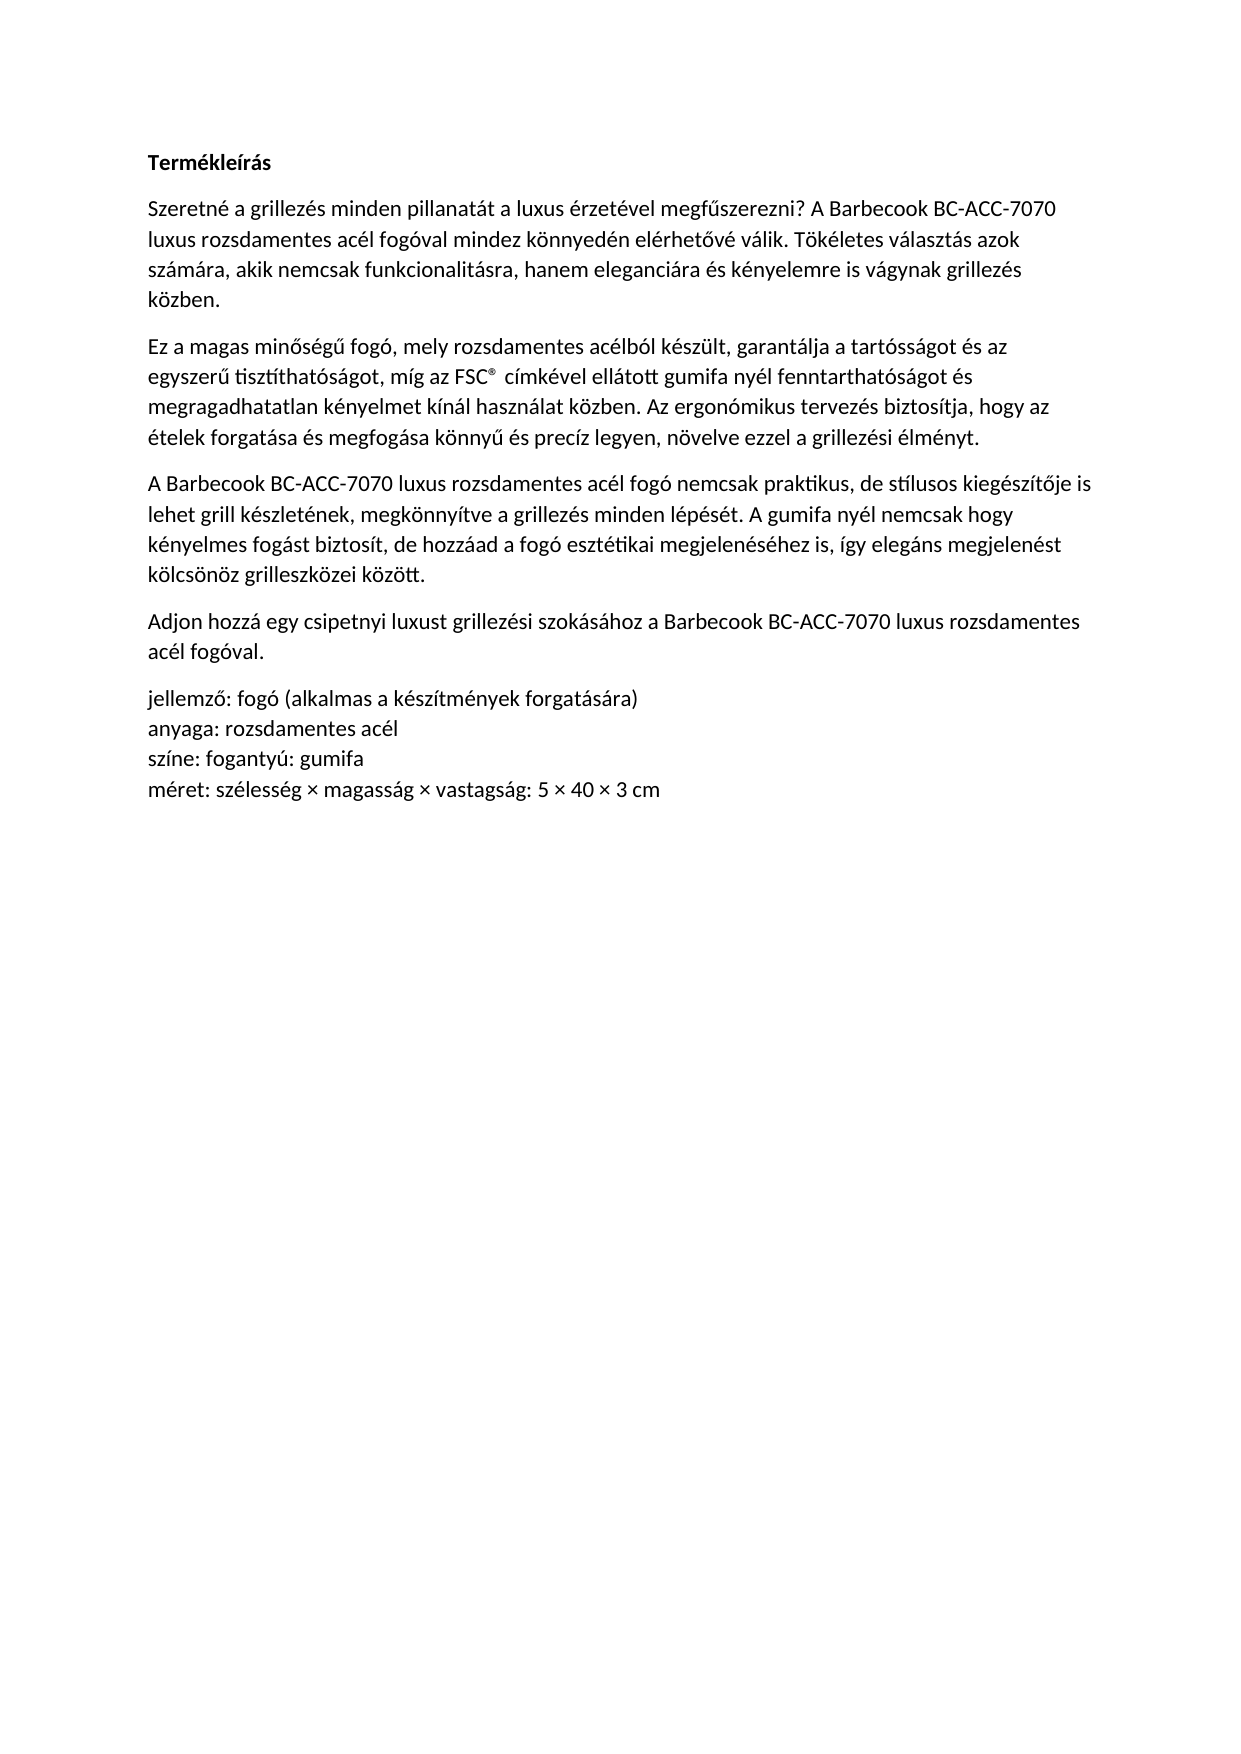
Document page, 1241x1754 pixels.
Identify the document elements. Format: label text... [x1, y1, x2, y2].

text jellemző: fogó (alkalmas a készítmények forgatására) anyaga: rozsdamentes acél színe: fogantyú: gumifa méret: szélesség × magasság × vastagság: 5 × 40 × 3 cm [148, 684, 1093, 803]
text Termékleírás [148, 148, 1093, 176]
text Szeretné a grillezés minden pillanatát a luxus érzetével megfűszerezni? A Barbecook BC-ACC-7070 luxus rozsdamentes acél fogóval mindez könnyedén elérhetővé válik. Tökéletes választás azok számára, akik nemcsak funkcionalitásra, hanem eleganciára és kényelemre is vágynak grillezés közben. [148, 194, 1093, 313]
text Adjon hozzá egy csipetnyi luxust grillezési szokásához a Barbecook BC-ACC-7070 luxus rozsdamentes acél fogóval. [148, 607, 1093, 665]
text Ez a magas minőségű fogó, mely rozsdamentes acélból készült, garantálja a tartósságot és az egyszerű tisztíthatóságot, míg az FSC® címkével ellátott gumifa nyél fenntarthatóságot és megragadhatatlan kényelmet kínál használat közben. Az ergonómikus tervezés biztosítja, hogy az ételek forgatása és megfogása könnyű és precíz legyen, növelve ezzel a grillezési élményt. [148, 332, 1093, 451]
text A Barbecook BC-ACC-7070 luxus rozsdamentes acél fogó nemcsak praktikus, de stílusos kiegészítője is lehet grill készletének, megkönnyítve a grillezés minden lépését. A gumifa nyél nemcsak hogy kényelmes fogást biztosít, de hozzáad a fogó esztétikai megjelenéséhez is, így elegáns megjelenést kölcsönöz grilleszközei között. [148, 469, 1093, 588]
